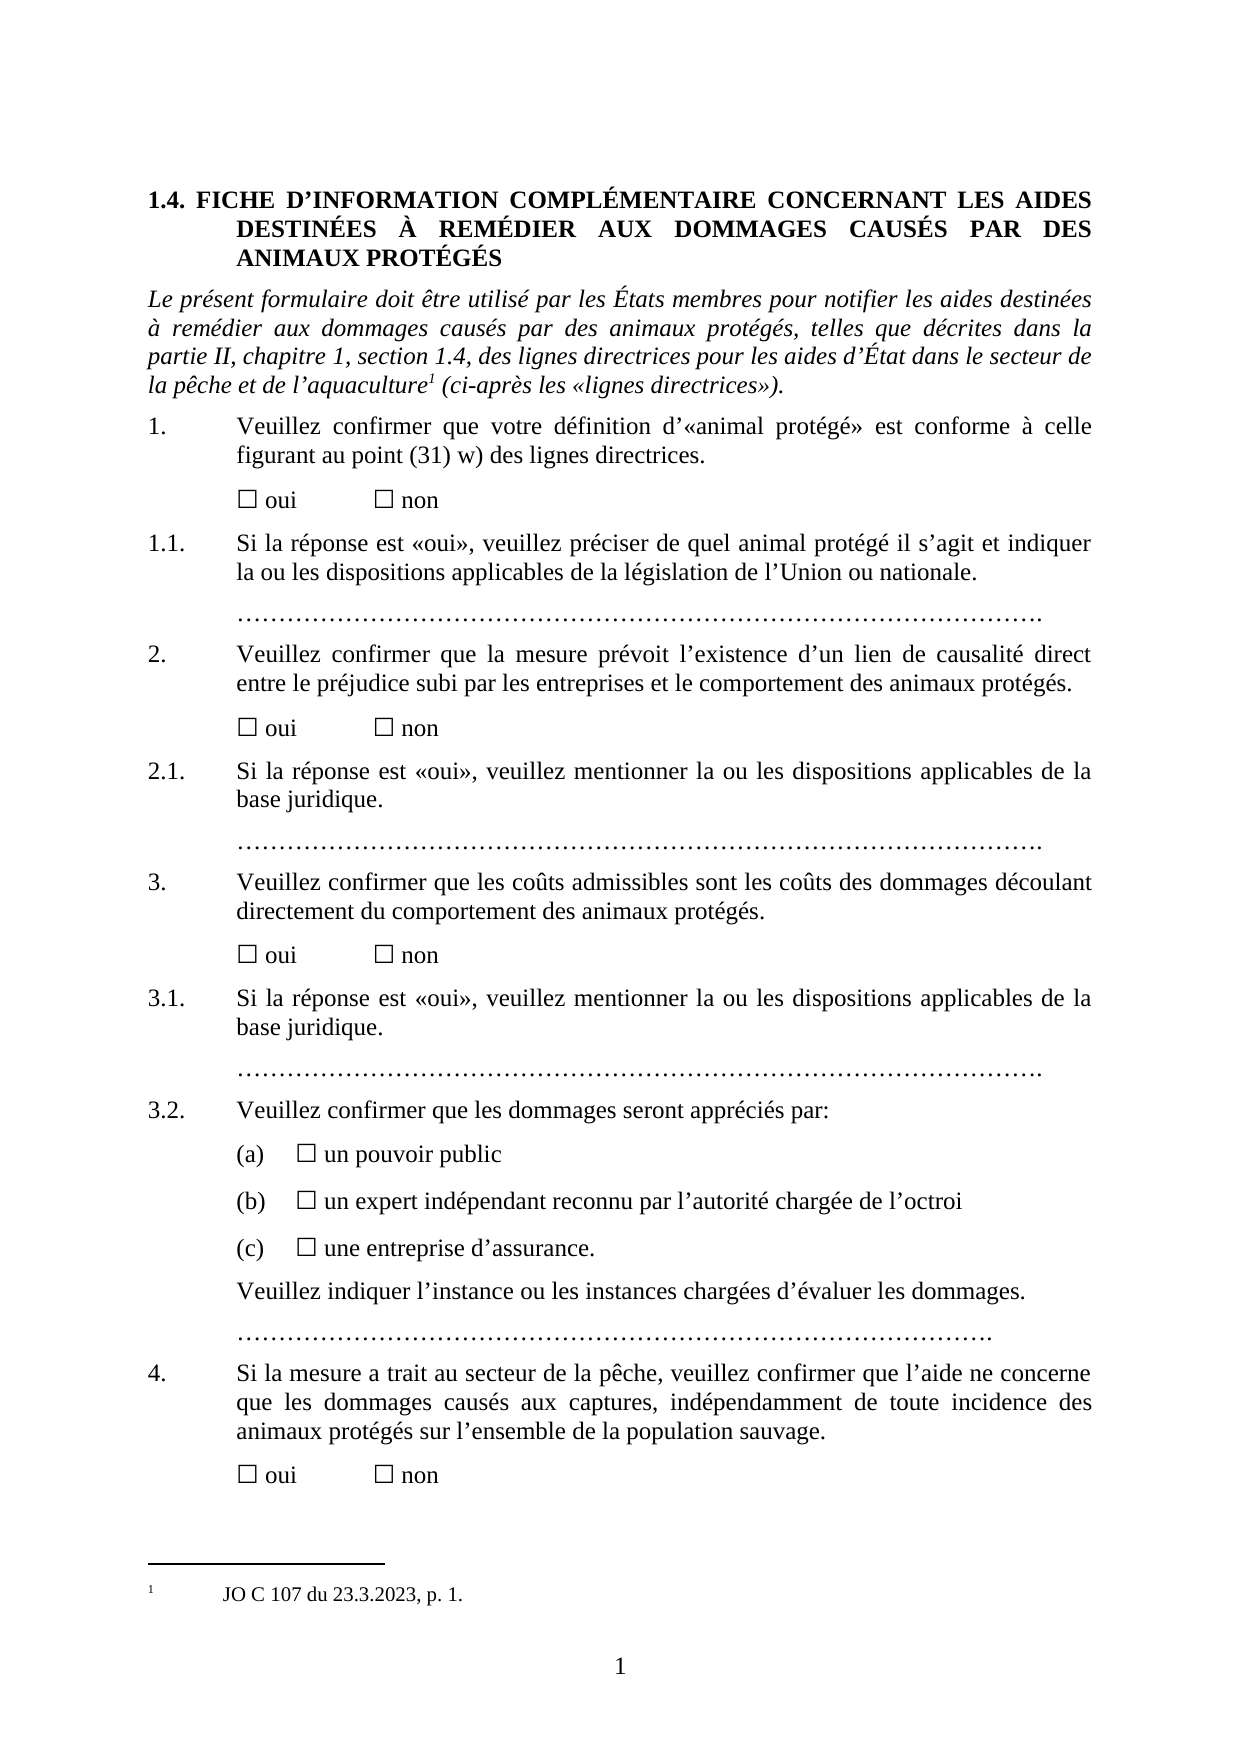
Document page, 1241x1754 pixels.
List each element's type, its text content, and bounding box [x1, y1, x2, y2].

text ……………………………………………………………………………………. [236, 1053, 1093, 1082]
text ………………………………………………………………………………. [236, 1317, 1093, 1346]
text 3. Veuillez confirmer que les coûts admissibles sont les coûts des dommages découlant directement du comportement des animaux protégés. [148, 867, 1093, 924]
text (b) un expert indépendant reconnu par l’autorité chargée de l’octroi [236, 1183, 1093, 1217]
text ……………………………………………………………………………………. [236, 826, 1093, 854]
text 1.1. Si la réponse est «oui», veuillez préciser de quel animal protégé il s’agit et indiquer la ou les dispositions applicables de la législation de l’Union ou nationale. [148, 528, 1093, 585]
text oui non [236, 481, 1093, 515]
text 3.1. Si la réponse est «oui», veuillez mentionner la ou les dispositions applicables de la base juridique. [148, 983, 1093, 1041]
text Veuillez indiquer l’instance ou les instances chargées d’évaluer les dommages. [236, 1276, 1093, 1304]
text 4. Si la mesure a trait au secteur de la pêche, veuillez confirmer que l’aide ne concerne que les dommages causés aux captures, indépendamment de toute incidence des animaux protégés sur l’ensemble de la population sauvage. [148, 1358, 1093, 1444]
subtitle 1.4. FICHE D’INFORMATION COMPLÉMENTAIRE CONCERNANT LES AIDES DESTINÉES À REMÉDIER AUX DOMMAGES CAUSÉS PAR DES ANIMAUX PROTÉGÉS [148, 185, 1093, 271]
text oui non [236, 709, 1093, 743]
text (c) une entreprise d’assurance. [236, 1229, 1093, 1263]
text ……………………………………………………………………………………. [236, 598, 1093, 627]
text oui non [236, 937, 1093, 971]
text 2. Veuillez confirmer que la mesure prévoit l’existence d’un lien de causalité direct entre le préjudice subi par les entreprises et le comportement des animaux protégés. [148, 639, 1093, 697]
text (a) un pouvoir public [236, 1136, 1093, 1170]
text Le présent formulaire doit être utilisé par les États membres pour notifier les aides destinées à remédier aux dommages causés par des animaux protégés, telles que décrites dans la partie II, chapitre 1, section 1.4, des lignes directrices pour les aides d’État dans le secteur de la pêche et de l’aquaculture (ci-après les «lignes directrices»). [148, 284, 1093, 399]
text oui non [236, 1457, 1093, 1491]
text 2.1. Si la réponse est «oui», veuillez mentionner la ou les dispositions applicables de la base juridique. [148, 756, 1093, 813]
text 1. Veuillez confirmer que votre définition d’«animal protégé» est conforme à celle figurant au point (31) w) des lignes directrices. [148, 411, 1093, 469]
text 3.2. Veuillez confirmer que les dommages seront appréciés par: [148, 1095, 1093, 1123]
